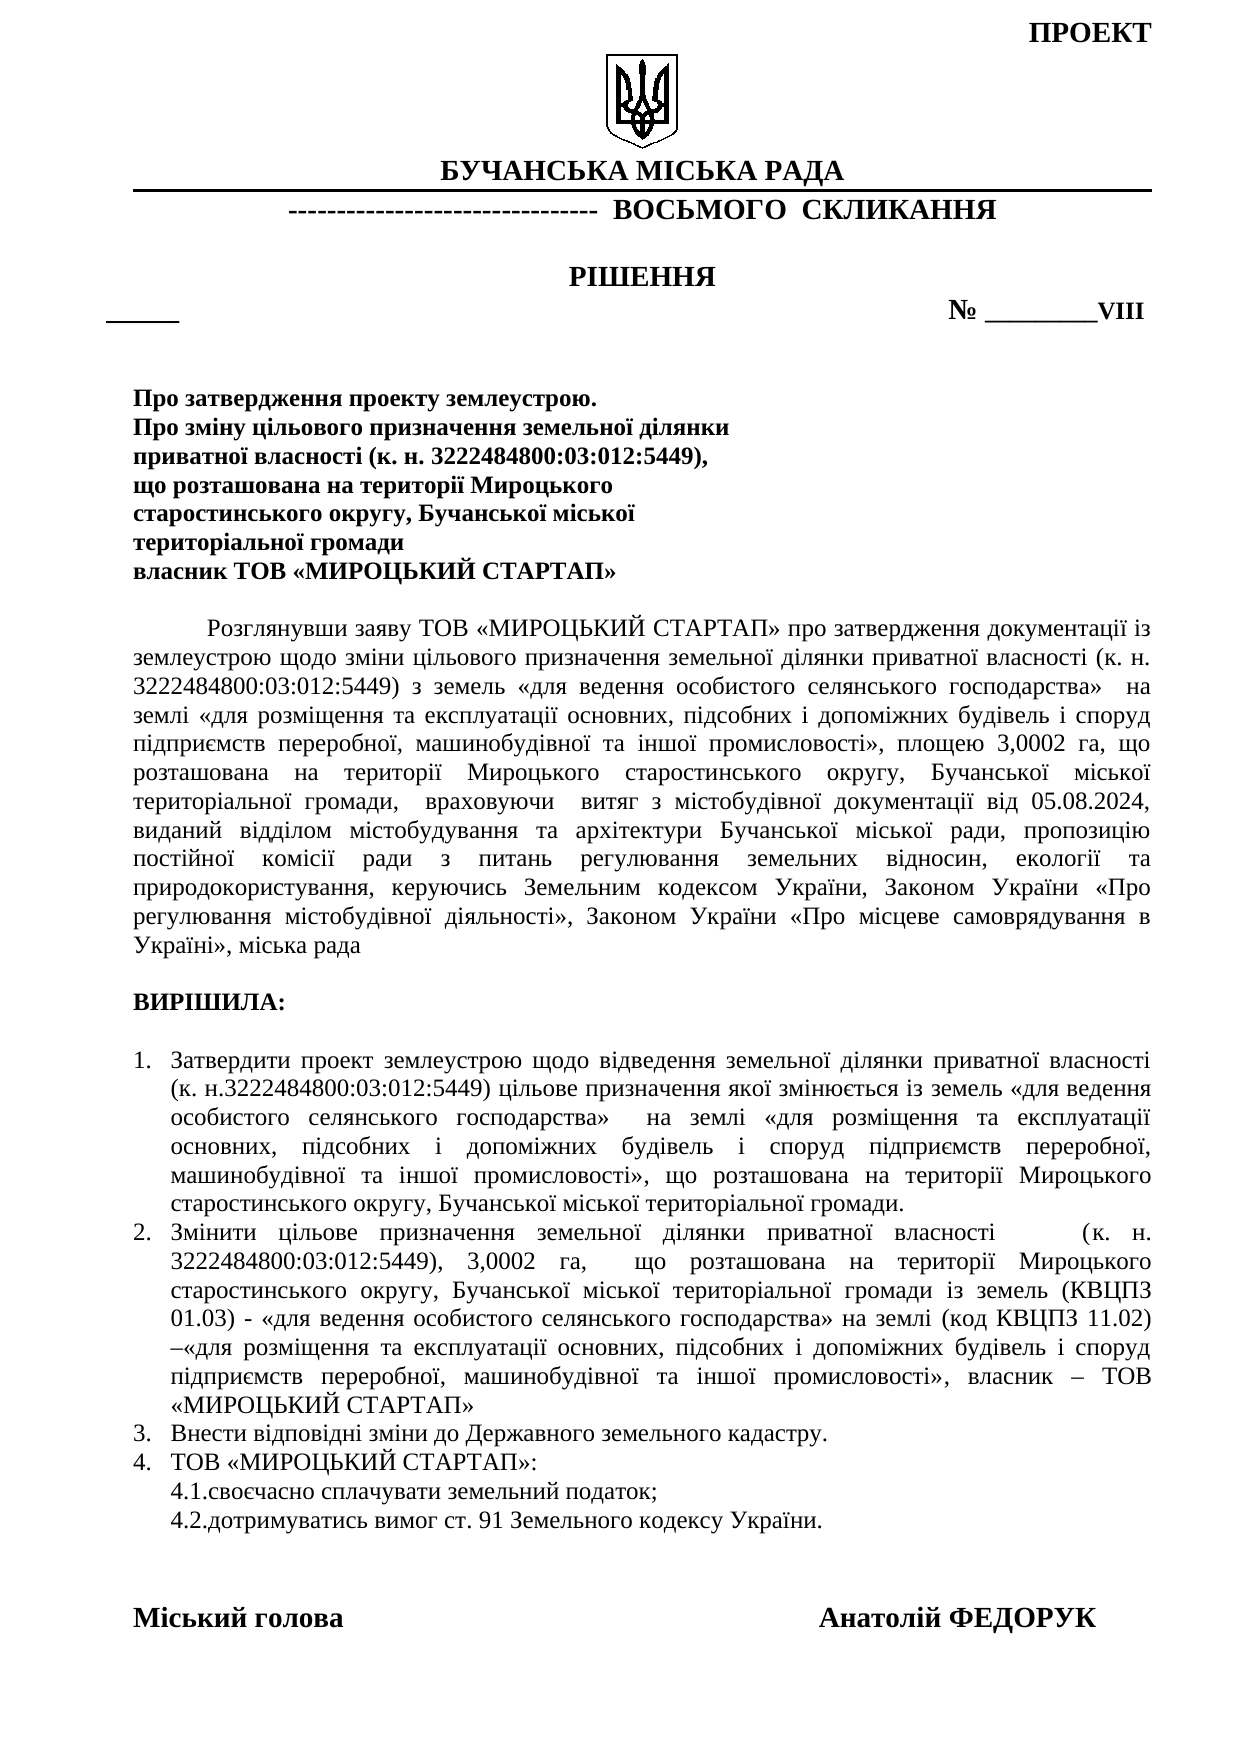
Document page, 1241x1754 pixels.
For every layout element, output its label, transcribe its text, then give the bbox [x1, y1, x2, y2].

text що розташована на території Мироцького [133, 470, 1152, 498]
list Затвердити проект землеустрою щодо відведення земельної ділянки приватної власності (к. н.3222484800:03:012:5449) цільове призначення якої змінюється із земель «для ведення особистого селянського господарства» на землі «для розміщення та експлуатації основних, підсобних і допоміжних будівель і споруд підприємств переробної, машинобудівної та іншої промисловості», що розташована на території Мироцького старостинського округу, Бучанської міської територіальної громади. [133, 1045, 1152, 1217]
text ВИРІШИЛА: [133, 987, 1152, 1016]
text Міський голова Анатолій ФЕДОРУК [133, 1601, 1152, 1634]
list Внести відповідні зміни до Державного земельного кадастру. [133, 1418, 1152, 1447]
text власник ТОВ «МИРОЦЬКИЙ СТАРТАП» [133, 556, 1152, 585]
text Про затвердження проекту землеустрою. [133, 383, 1152, 412]
text ПРОЕКТ [133, 15, 1152, 48]
list 4.1.своєчасно сплачувати земельний податок; [170, 1476, 1152, 1505]
text -------------------------------- ВОСЬМОГО СКЛИКАННЯ [133, 192, 1152, 225]
text РІШЕННЯ [133, 259, 1152, 292]
text Про зміну цільового призначення земельної ділянки [133, 412, 1152, 441]
text старостинського округу, Бучанської міської [133, 498, 1152, 527]
list 4.2.дотримуватись вимог ст. 91 Земельного кодексу України. [170, 1505, 1152, 1533]
text _____ № _________VIІІ [106, 292, 1152, 326]
text приватної власності (к. н. 3222484800:03:012:5449), [133, 441, 1152, 470]
text територіальної громади [133, 527, 1152, 556]
list ТОВ «МИРОЦЬКИЙ СТАРТАП»: [133, 1447, 1152, 1476]
text Розглянувши заяву ТОВ «МИРОЦЬКИЙ СТАРТАП» про затвердження документації із землеустрою щодо зміни цільового призначення земельної ділянки приватної власності (к. н. 3222484800:03:012:5449) з земель «для ведення особистого селянського господарства» на землі «для розміщення та експлуатації основних, підсобних і допоміжних будівель і споруд підприємств переробної, машинобудівної та іншої промисловості», площею 3,0002 га, що розташована на території Мироцького старостинського округу, Бучанської міської територіальної громади, враховуючи витяг з містобудівної документації від 05.08.2024, виданий відділом містобудування та архітектури Бучанської міської ради, пропозицію постійної комісії ради з питань регулювання земельних відносин, екології та природокористування, керуючись Земельним кодексом України, Законом України «Про регулювання містобудівної діяльності», Законом України «Про місцеве самоврядування в Україні», міська рада [133, 613, 1152, 958]
list Змінити цільове призначення земельної ділянки приватної власності (к. н. 3222484800:03:012:5449), 3,0002 га, що розташована на території Мироцького старостинського округу, Бучанської міської територіальної громади із земель (КВЦПЗ 01.03) - «для ведення особистого селянського господарства» на землі (код КВЦПЗ 11.02) –«для розміщення та експлуатації основних, підсобних і допоміжних будівель і споруд підприємств переробної, машинобудівної та іншої промисловості», власник – ТОВ «МИРОЦЬКИЙ СТАРТАП» [133, 1217, 1152, 1418]
text БУЧАНСЬКА МІСЬКА РАДА [133, 153, 1152, 189]
